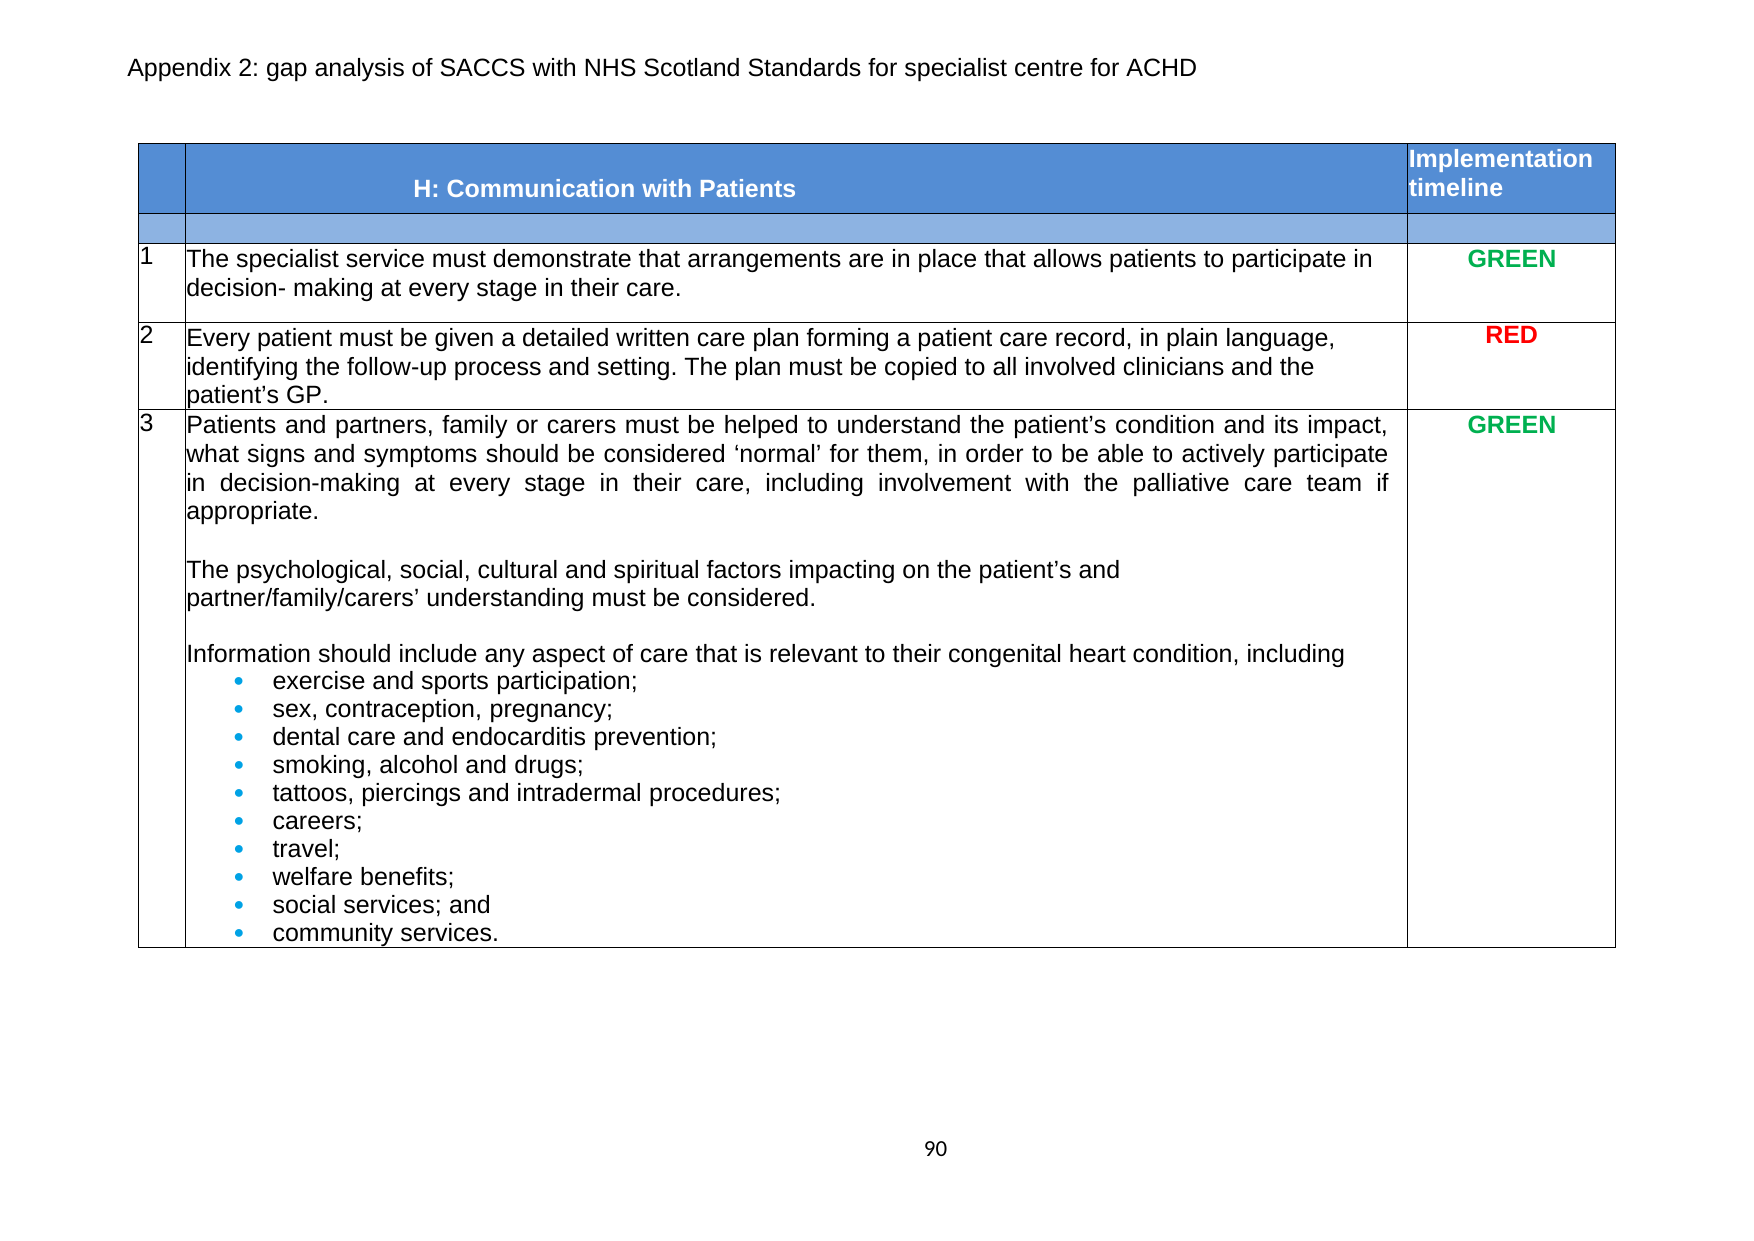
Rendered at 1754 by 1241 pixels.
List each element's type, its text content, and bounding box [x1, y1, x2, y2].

table_cell 3 [139, 410, 185, 947]
table_header [139, 144, 185, 213]
table_cell 2 [139, 323, 185, 409]
table_cell Every patient must be given a detailed written care plan forming a patient care record, in plain language, identifying the follow-up process and setting. The plan must be copied to all involved clinicians and the patient’s GP. [186, 323, 1407, 409]
table_cell GREEN [1408, 410, 1615, 947]
table_cell [1408, 214, 1615, 243]
table_cell [139, 214, 185, 243]
table_cell The specialist service must demonstrate that arrangements are in place that allows patients to participate in decision- making at every stage in their care. [186, 244, 1407, 322]
table_cell GREEN [1408, 244, 1615, 322]
table_cell [186, 214, 1407, 243]
table_cell 1 [139, 244, 185, 322]
table_cell RED [1408, 323, 1615, 409]
table_header H: Communication with Patients [186, 144, 1407, 213]
table_cell Patients and partners, family or carers must be helped to understand the patient’s condition and its impact, what signs and symptoms should be considered ‘normal’ for them, in order to be able to actively participate in decision-making at every stage in their care, including involvement with the palliative care team if appropriate. The psychological, social, cultural and spiritual factors impacting on the patient’s and partner/family/carers’ understanding must be considered. Information should include any aspect of care that is relevant to their congenital heart condition, including exercise and sports participation; sex, contraception, pregnancy; dental care and endocarditis prevention; smoking, alcohol and drugs; tattoos, piercings and intradermal procedures; careers; travel; welfare benefits; social services; and community services. [186, 410, 1407, 947]
table_header Implementation timeline [1408, 144, 1615, 213]
